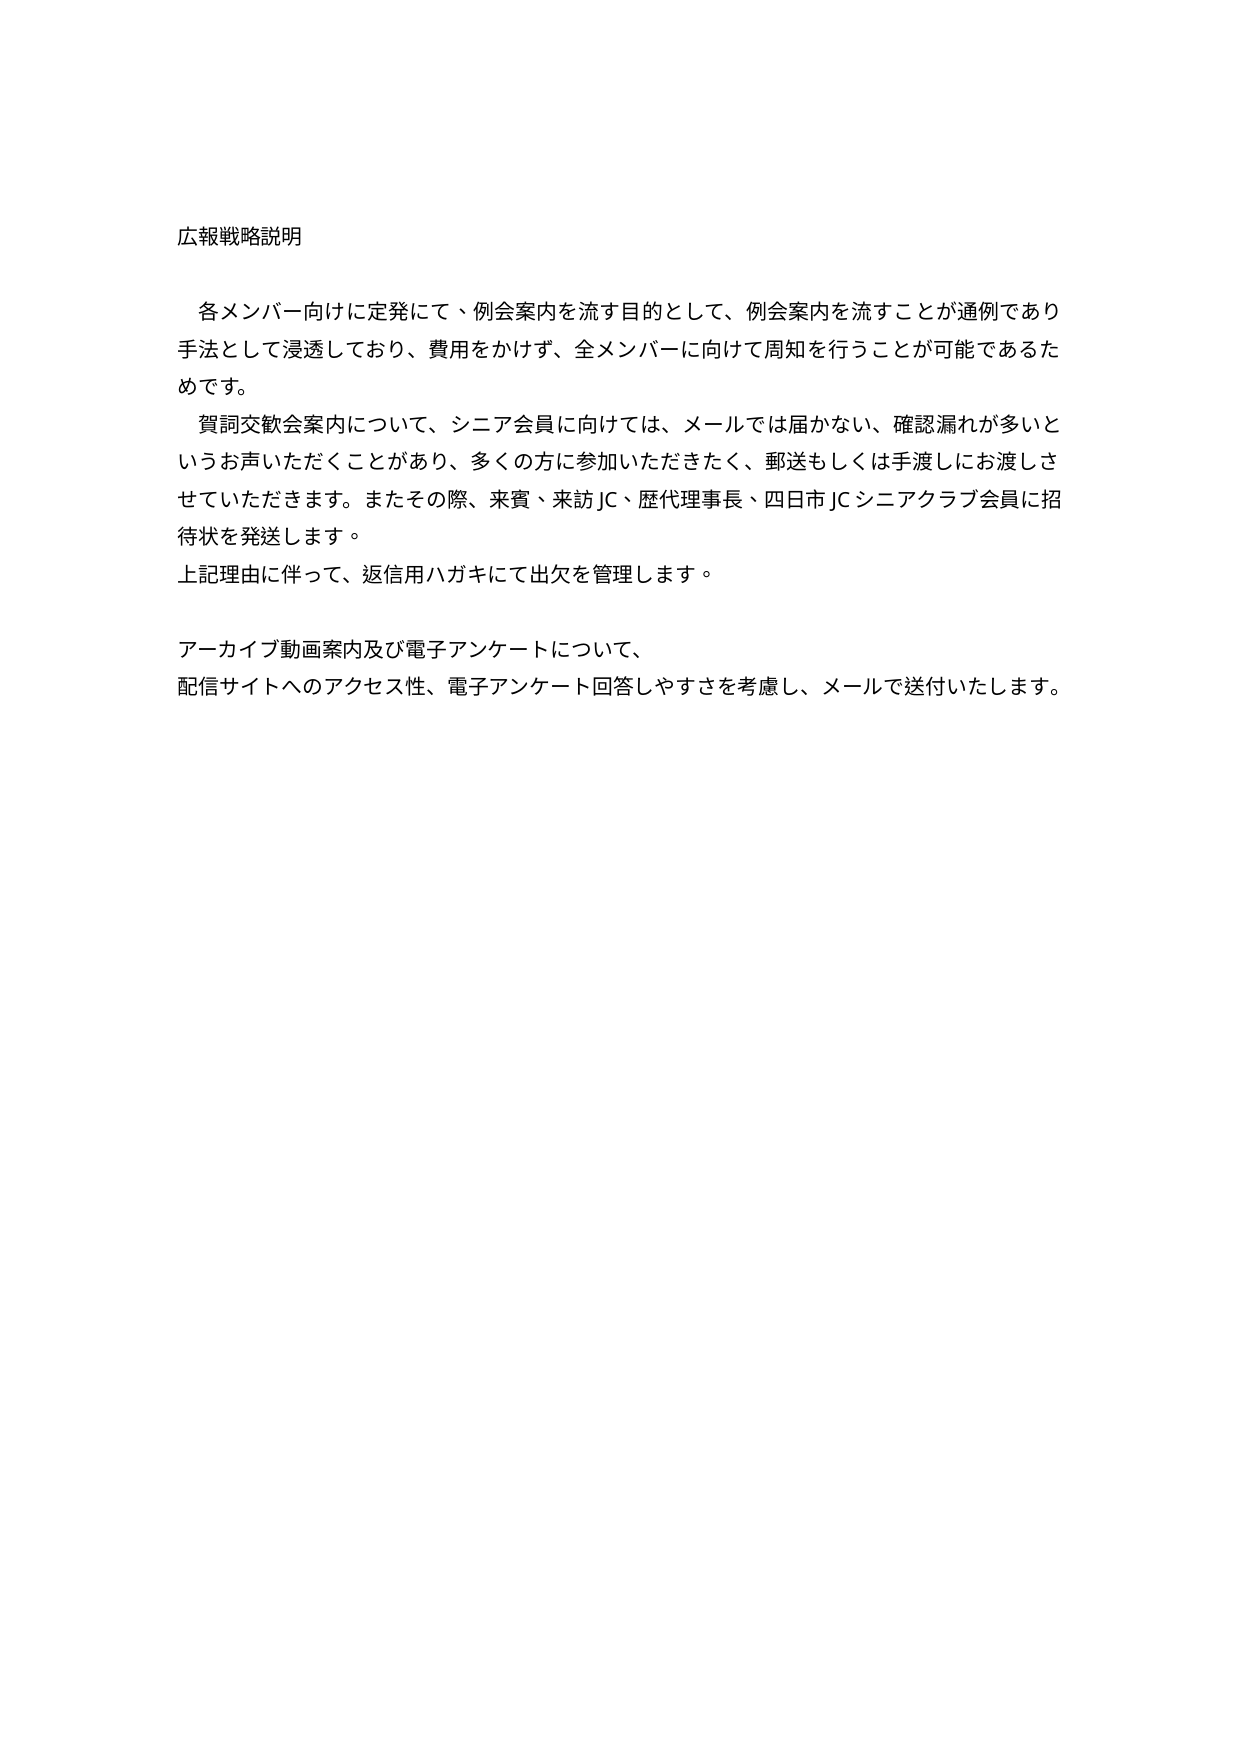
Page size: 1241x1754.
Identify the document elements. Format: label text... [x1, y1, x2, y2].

text 広報戦略説明 [177, 217, 1063, 254]
text 上記理由に伴って、返信用ハガキにて出欠を管理します。 [177, 554, 1063, 592]
text アーカイブ動画案内及び電子アンケートについて、 [177, 629, 1063, 667]
text 賀詞交歓会案内について、シニア会員に向けては、メールでは届かない、確認漏れが多いというお声いただくことがあり、多くの方に参加いただきたく、郵送もしくは手渡しにお渡しさせていただきます。またその際、来賓、来訪JC、歴代理事長、四日市JCシニアクラブ会員に招待状を発送します。 [177, 404, 1063, 554]
text 配信サイトへのアクセス性、電子アンケート回答しやすさを考慮し、メールで送付いたします。 [177, 667, 1063, 704]
text 各メンバー向けに定発にて、例会案内を流す目的として、例会案内を流すことが通例であり、手法として浸透しており、費用をかけず、全メンバーに向けて周知を行うことが可能であるためです。 [177, 292, 1063, 404]
